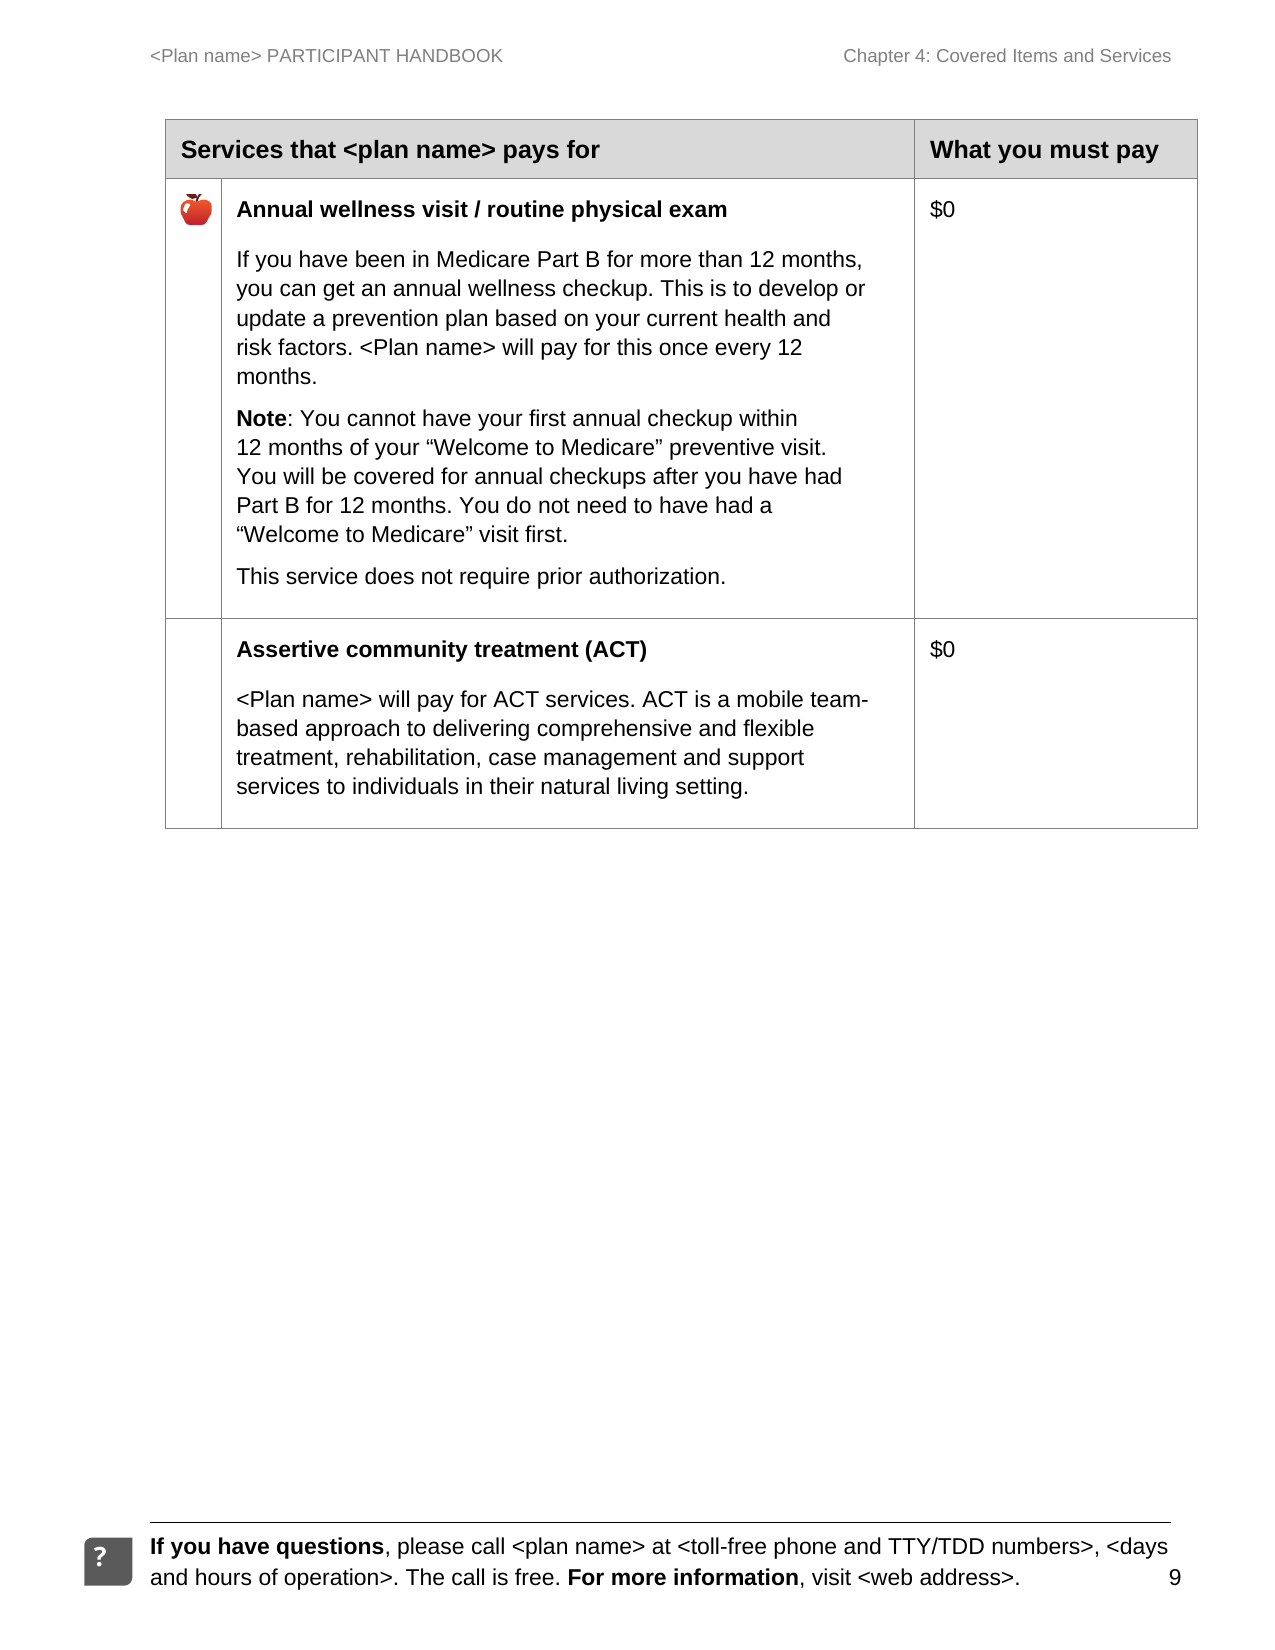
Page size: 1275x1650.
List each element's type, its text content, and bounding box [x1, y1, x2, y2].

table_cell [166, 619, 221, 828]
table_cell $0 [915, 179, 1197, 618]
table_cell Annual wellness visit / routine physical exam If you have been in Medicare Part B for more than 12 months, you can get an annual wellness checkup. This is to develop or update a prevention plan based on your current health and risk factors. <Plan name> will pay for this once every 12 months. Note: You cannot have your first annual checkup within 12 months of your “Welcome to Medicare” preventive visit. You will be covered for annual checkups after you have had Part B for 12 months. You do not need to have had a “Welcome to Medicare” visit first. This service does not require prior authorization. [222, 179, 914, 618]
table_cell [166, 179, 221, 618]
table_cell Assertive community treatment (ACT) <Plan name> will pay for ACT services. ACT is a mobile team-based approach to delivering comprehensive and flexible treatment, rehabilitation, case management and support services to individuals in their natural living setting. [222, 619, 914, 828]
table_cell $0 [915, 619, 1197, 828]
table_header Services that <plan name> pays for [166, 120, 914, 178]
picture [180, 194, 212, 225]
table_header What you must pay [915, 120, 1197, 178]
